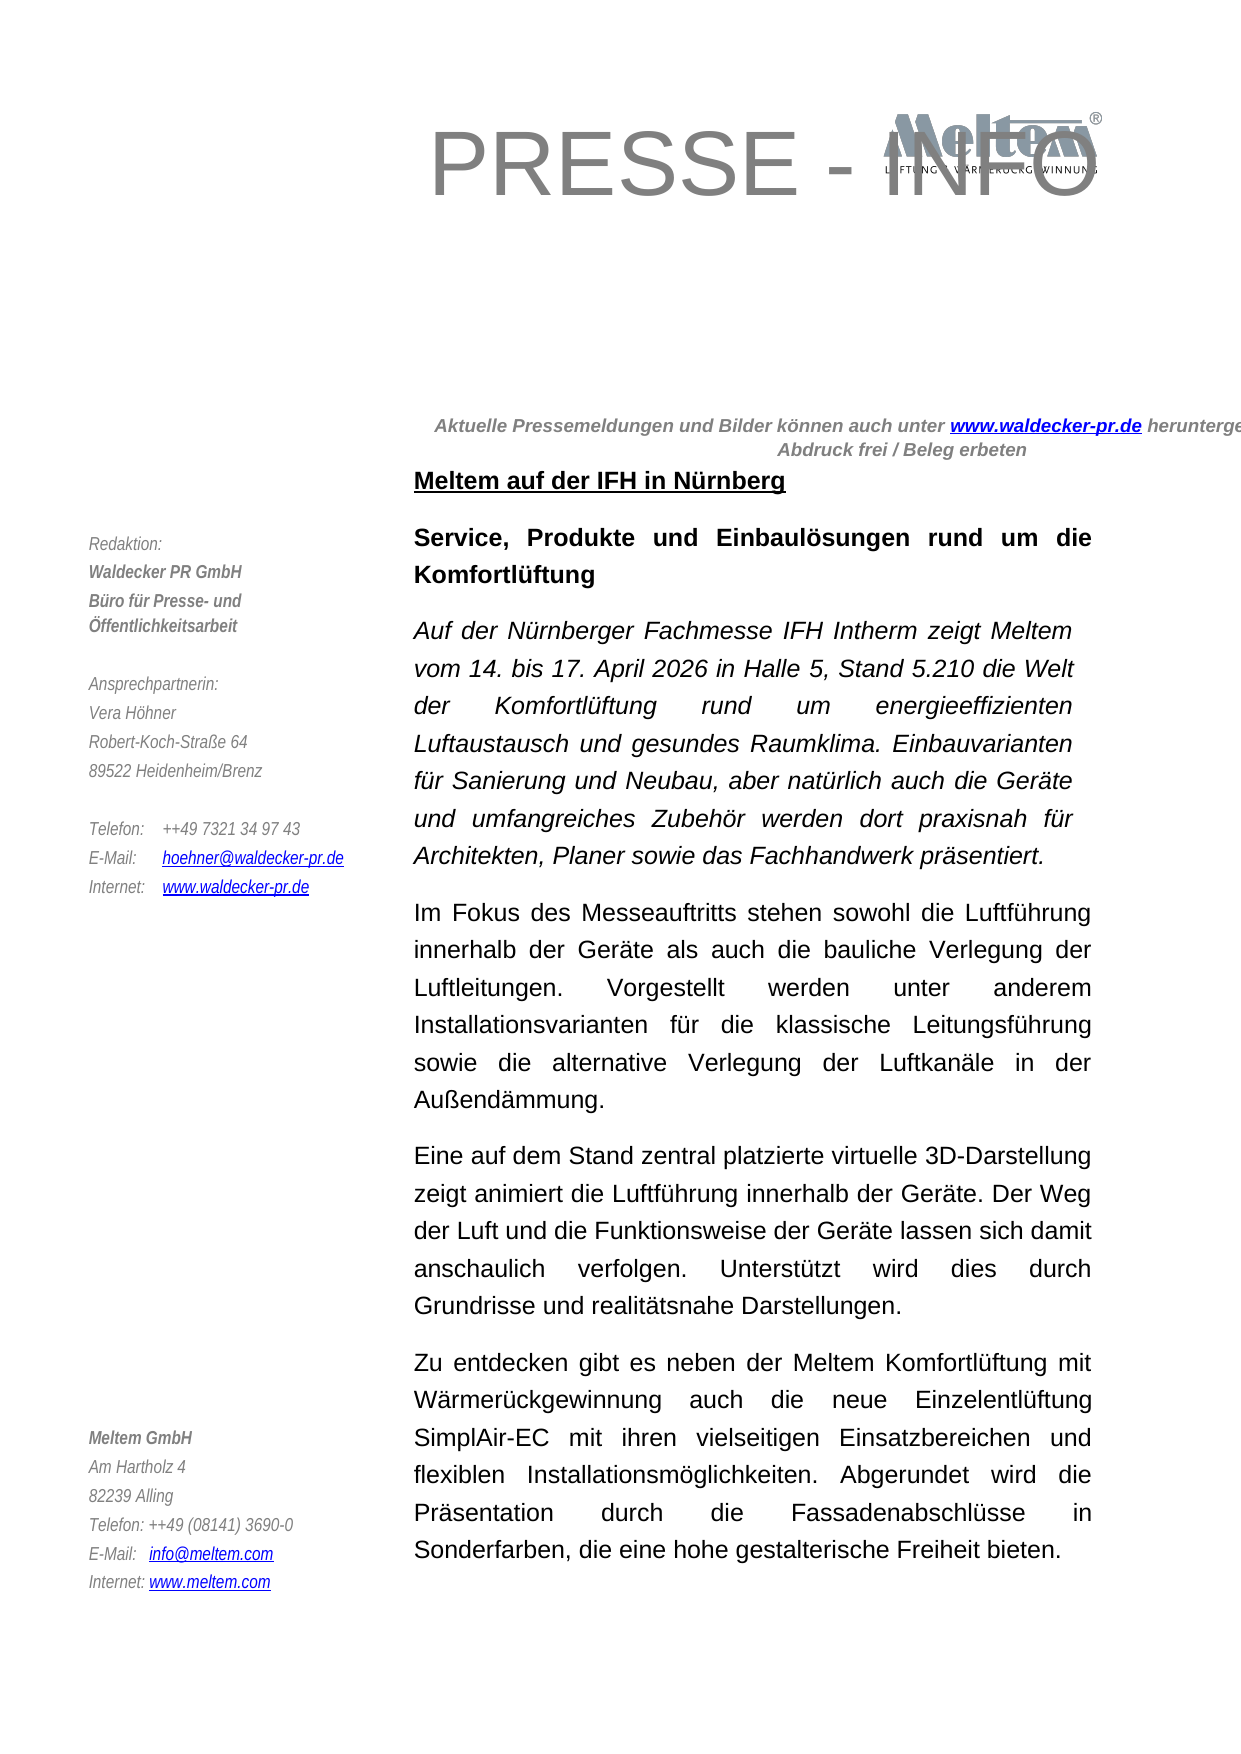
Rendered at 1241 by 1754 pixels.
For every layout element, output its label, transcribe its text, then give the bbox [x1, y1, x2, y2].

text Meltem auf der IFH in Nürnberg [413, 460, 1093, 497]
picture [922, 143, 944, 178]
text Im Fokus des Messeauftritts stehen sowohl die Luftführung innerhalb der Geräte als auch die bauliche Verlegung der Luftleitungen. Vorgestellt werden unter anderem Installationsvarianten für die klassische Leitungsführung sowie die alternative Verlegung der Luftkanäle in der Außendämmung. [413, 891, 1093, 1116]
picture [1042, 138, 1087, 178]
picture [878, 109, 1105, 178]
text Service, Produkte und Einbaulösungen rund um die Komfortlüftung [413, 516, 1093, 591]
text Eine auf dem Stand zentral platzierte virtuelle 3D-Darstellung zeigt animiert die Luftführung innerhalb der Geräte. Der Weg der Luft und die Funktionsweise der Geräte lassen sich damit anschaulich verfolgen. Unterstützt wird dies durch Grundrisse und realitätsnahe Darstellungen. [413, 1135, 1093, 1322]
text Zu entdecken gibt es neben der Meltem Komfortlüftung mit Wärmerückgewinnung auch die neue Einzelentlüftung SimplAir-EC mit ihren vielseitigen Einsatzbereichen und flexiblen Installationsmöglichkeiten. Abgerundet wird die Präsentation durch die Fassadenabschlüsse in Sonderfarben, die eine hohe gestalterische Freiheit bieten. [413, 1341, 1093, 1566]
text Auf der Nürnberger Fachmesse IFH Intherm zeigt Meltem vom 14. bis 17. April 2026 in Halle 5, Stand 5.210 die Welt der Komfortlüftung rund um energieeffizienten Luftaustausch und gesundes Raumklima. Einbauvarianten für Sanierung und Neubau, aber natürlich auch die Geräte und umfangreiches Zubehör werden dort praxisnah für Architekten, Planer sowie das Fachhandwerk präsentiert. [413, 610, 1076, 872]
